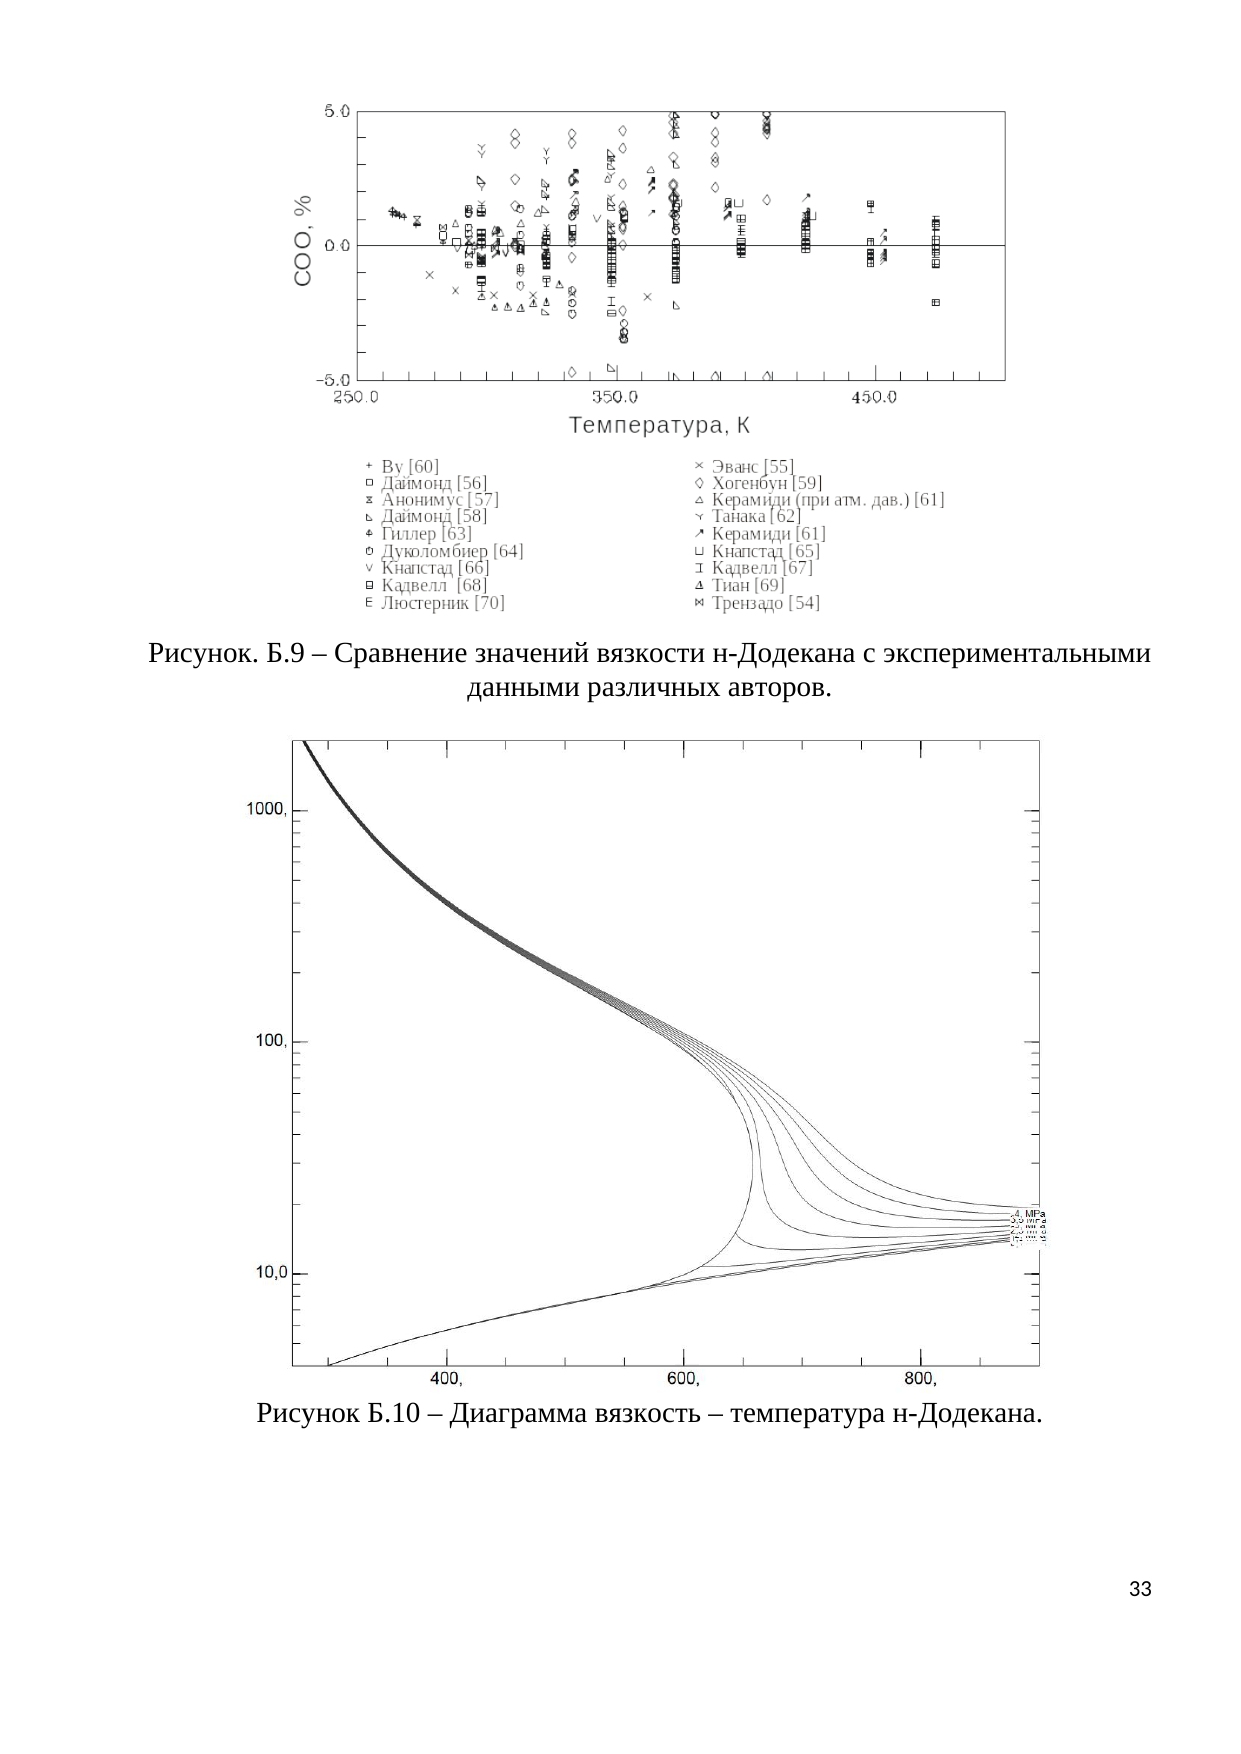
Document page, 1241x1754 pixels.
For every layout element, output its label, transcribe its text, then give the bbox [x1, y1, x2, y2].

picture [239, 735, 1060, 1396]
text Рисунок. Б.9 – Сравнение значений вязкости н-Додекана с экспериментальными [148, 635, 1152, 669]
text данными различных авторов. [148, 669, 1152, 702]
text Рисунок Б.10 – Диаграмма вязкость – температура н-Додекана. [148, 1395, 1152, 1429]
